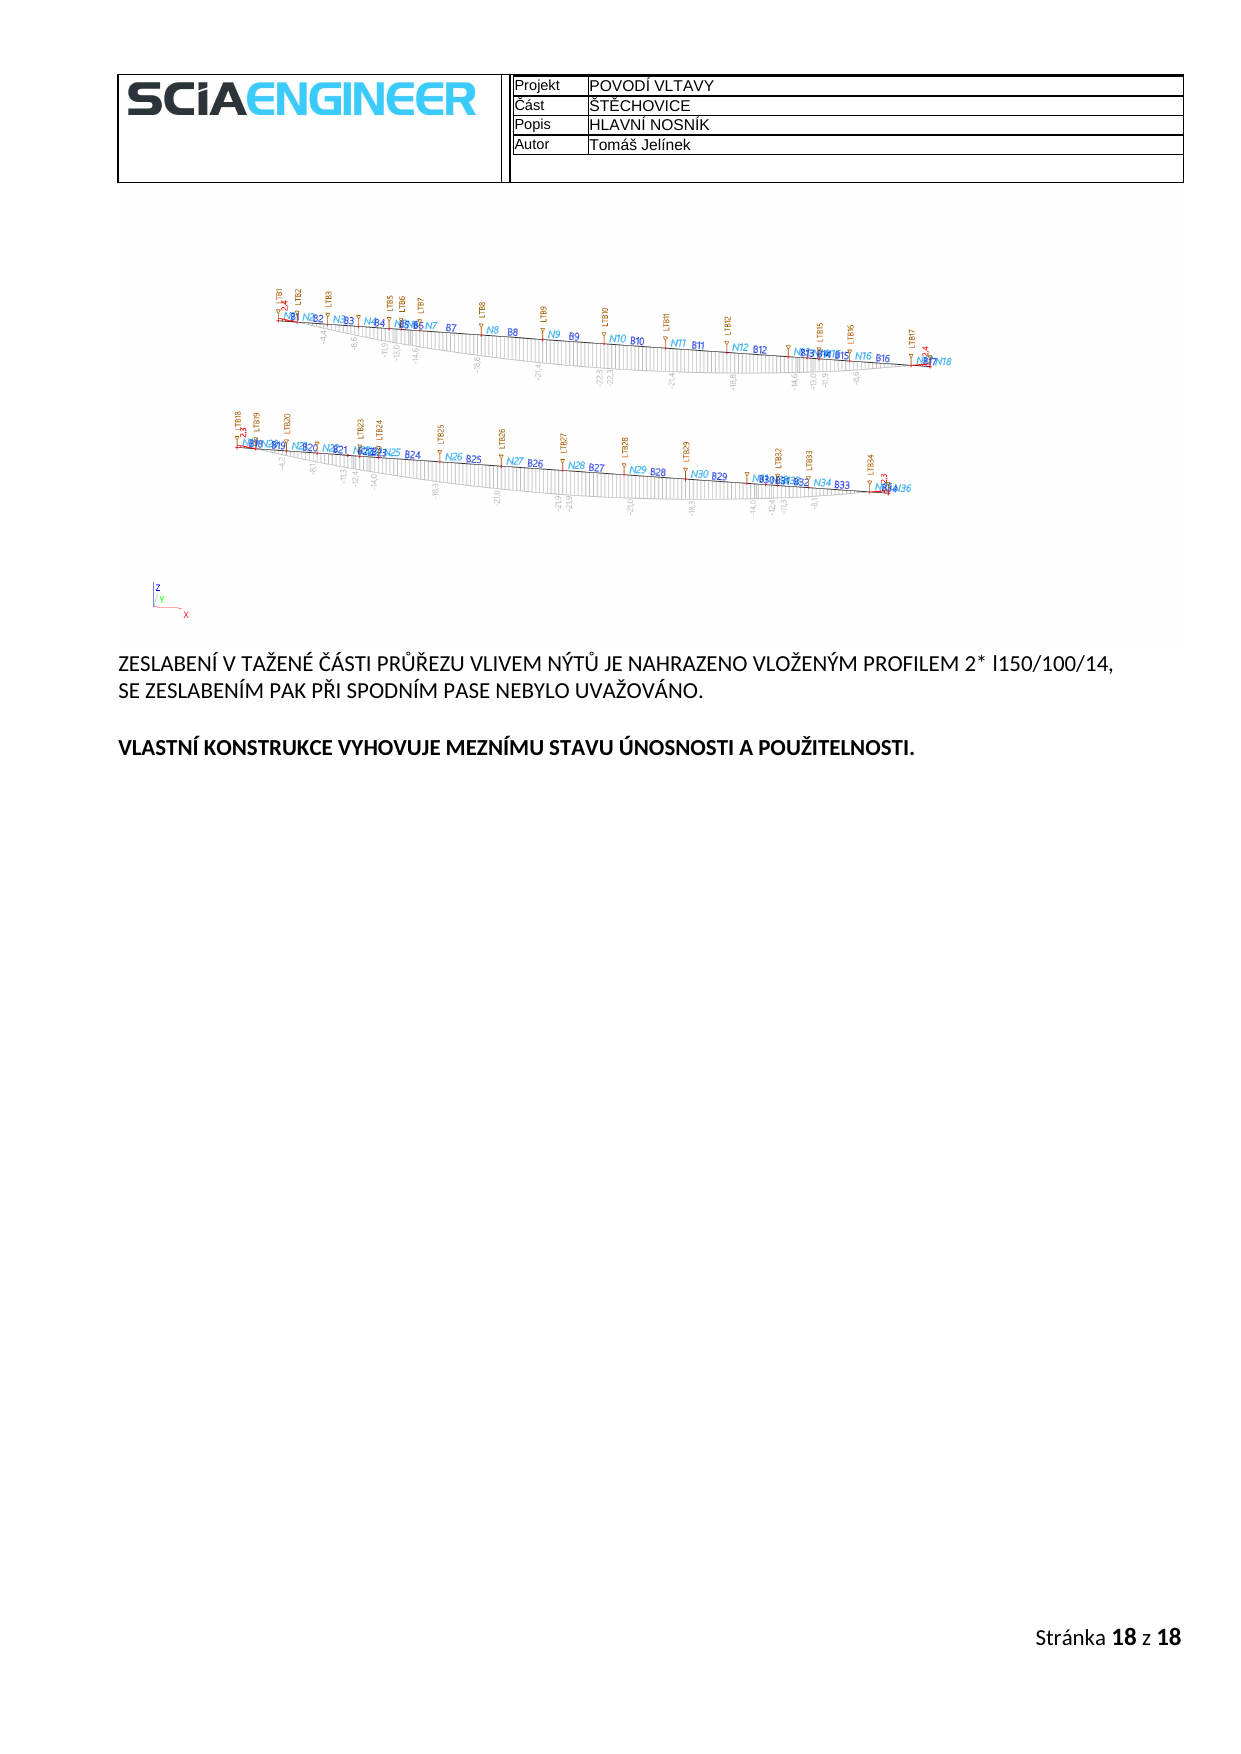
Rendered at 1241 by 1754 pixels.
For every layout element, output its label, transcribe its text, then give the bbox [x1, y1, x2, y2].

text VLASTNÍ KONSTRUKCE VYHOVUJE MEZNÍMU STAVU ÚNOSNOSTI A POUŽITELNOSTI. [118, 733, 1181, 761]
text SE ZESLABENÍM PAK PŘI SPODNÍM PASE NEBYLO UVAŽOVÁNO. [118, 677, 1181, 705]
picture [118, 183, 1181, 649]
picture [121, 75, 483, 122]
text ZESLABENÍ V TAŽENÉ ČÁSTI PRŮŘEZU VLIVEM NÝTŮ JE NAHRAZENO VLOŽENÝM PROFILEM 2* l150/100/14, [118, 649, 1181, 677]
